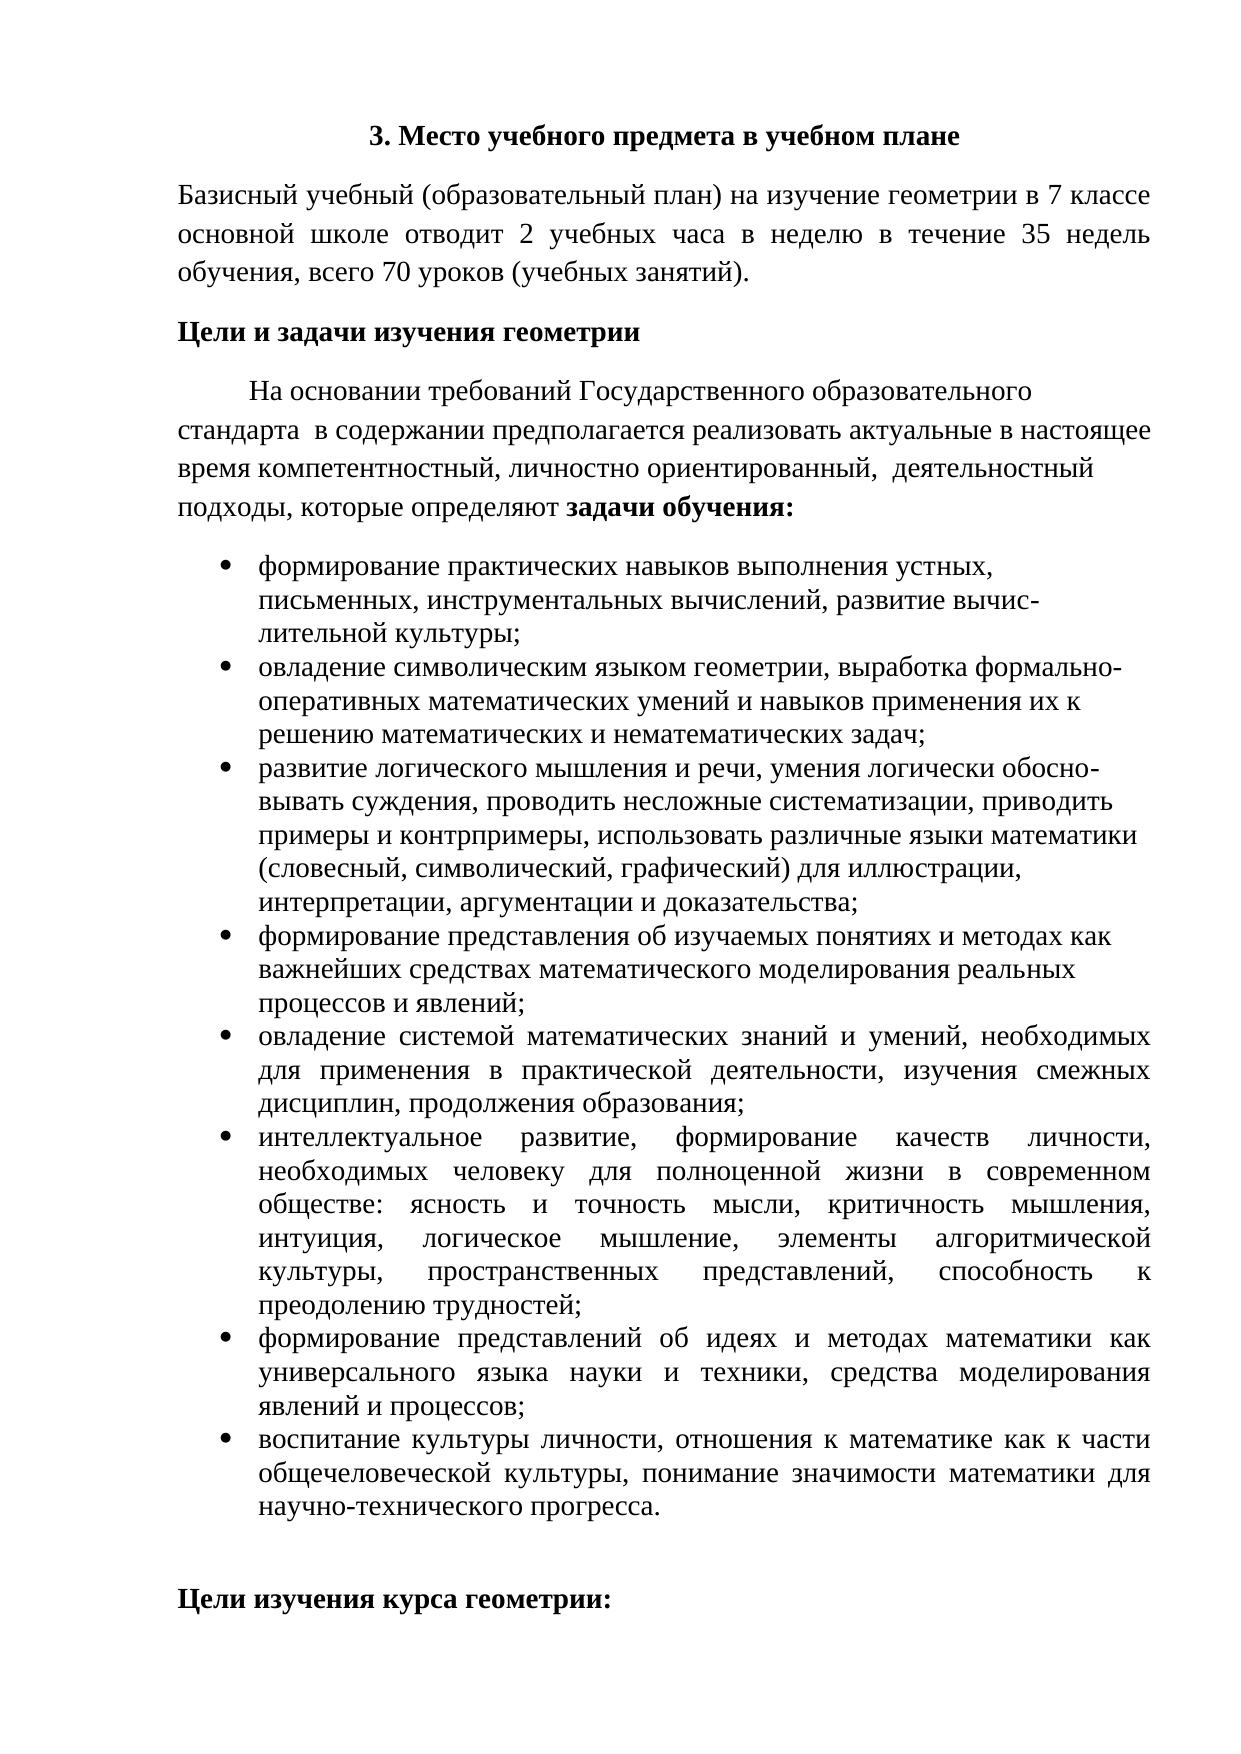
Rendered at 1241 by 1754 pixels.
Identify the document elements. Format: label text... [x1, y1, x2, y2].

list интеллектуальное развитие, формирование качеств личности, необходимых человеку для полноценной жизни в современном обществе: ясность и точность мысли, критичность мышления, интуиция, логическое мышление, элементы алгоритмической культуры, пространственных представлений, способность к преодолению трудностей; [221, 1119, 1152, 1320]
text Базисный учебный (образовательный план) на изучение геометрии в 7 классе основной школе отводит 2 учебных часа в неделю в течение 35 недель обучения, всего 70 уроков (учебных занятий). [177, 177, 1152, 288]
text Цели и задачи изучения геометрии [177, 314, 1152, 347]
list формирование представлений об идеях и методах математики как универсального языка науки и техники, средства моделирования явлений и процессов; [221, 1320, 1152, 1421]
text На основании требований Государственного образовательного стандарта в содержании предполагается реализовать актуальные в настоящее время компетентностный, личностно ориентированный, деятельностный подходы, которые определяют задачи обучения: [177, 373, 1152, 522]
list овладение системой математических знаний и умений, необходимых для применения в практической деятельности, изучения смежных дисциплин, продолжения образования; [221, 1018, 1152, 1119]
list формирование практических навыков выполнения устных, письменных, инструментальных вычислений, развитие вычислительной культуры; [221, 548, 1152, 649]
text Цели изучения курса геометрии: [177, 1581, 1152, 1615]
text 3. Место учебного предмета в учебном плане [177, 118, 1152, 152]
list воспитание культуры личности, отношения к математике как к части общечеловеческой культуры, понимание значимости математики для научно-технического прогресса. [221, 1421, 1152, 1522]
list овладение символическим языком геометрии, выработка формально-оперативных математических умений и навыков применения их к решению математических и нематематических задач; [221, 649, 1152, 750]
list развитие логического мышления и речи, умения логически обосновывать суждения, проводить несложные систематизации, приводить примеры и контрпримеры, использовать различные языки математики (словесный, символический, графический) для иллюстрации, интерпретации, аргументации и доказательства; [221, 750, 1152, 918]
list формирование представления об изучаемых понятиях и методах как важнейших средствах математического моделирования реальных процессов и явлений; [221, 918, 1152, 1018]
